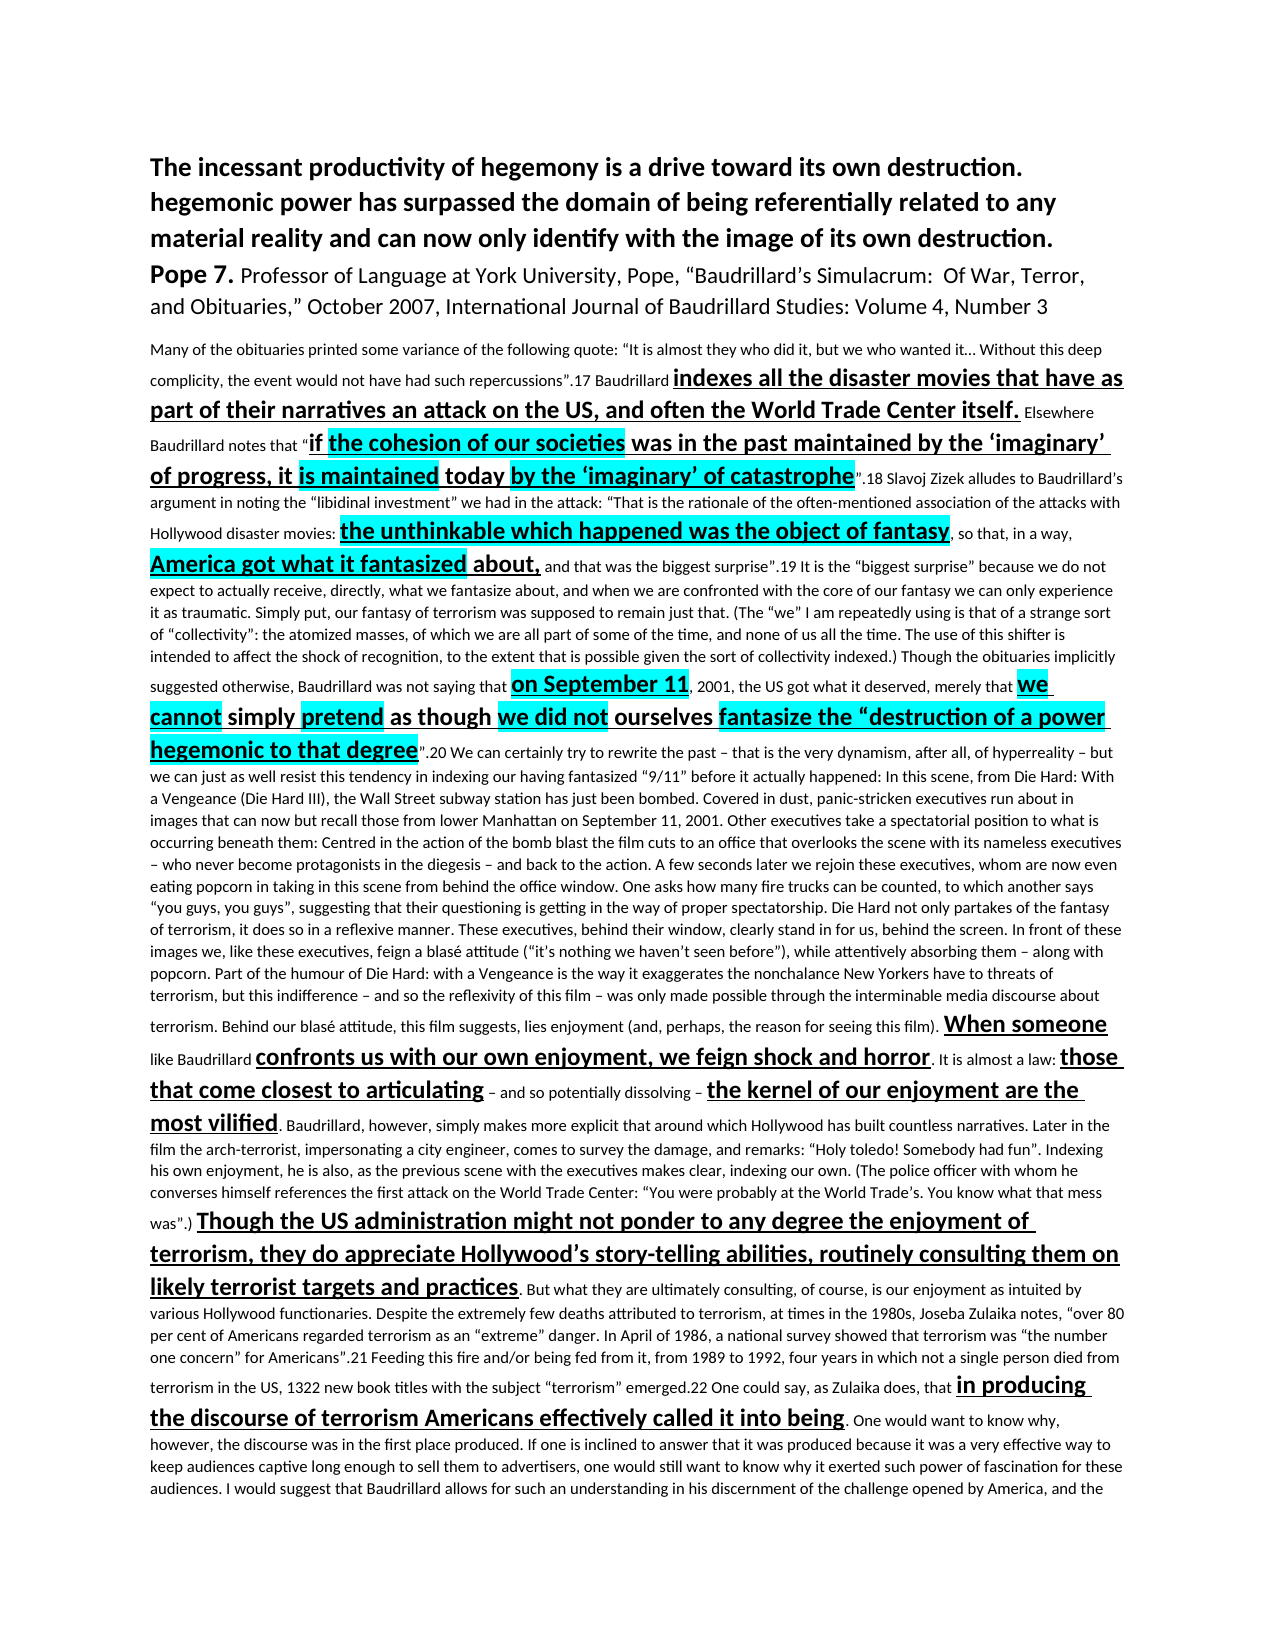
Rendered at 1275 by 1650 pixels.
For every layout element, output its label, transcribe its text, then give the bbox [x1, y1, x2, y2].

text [150, 339, 1125, 1499]
text Pope 7. Professor of Language at York University, Pope, “Baudrillard’s Simulacrum: Of War, Terror, and Obituaries,” October 2007, International Journal of Baudrillard Studies: Volume 4, Number 3 [150, 257, 1125, 320]
text The incessant productivity of hegemony is a drive toward its own destruction. hegemonic power has surpassed the domain of being referentially related to any material reality and can now only identify with the image of its own destruction. [150, 150, 1125, 254]
